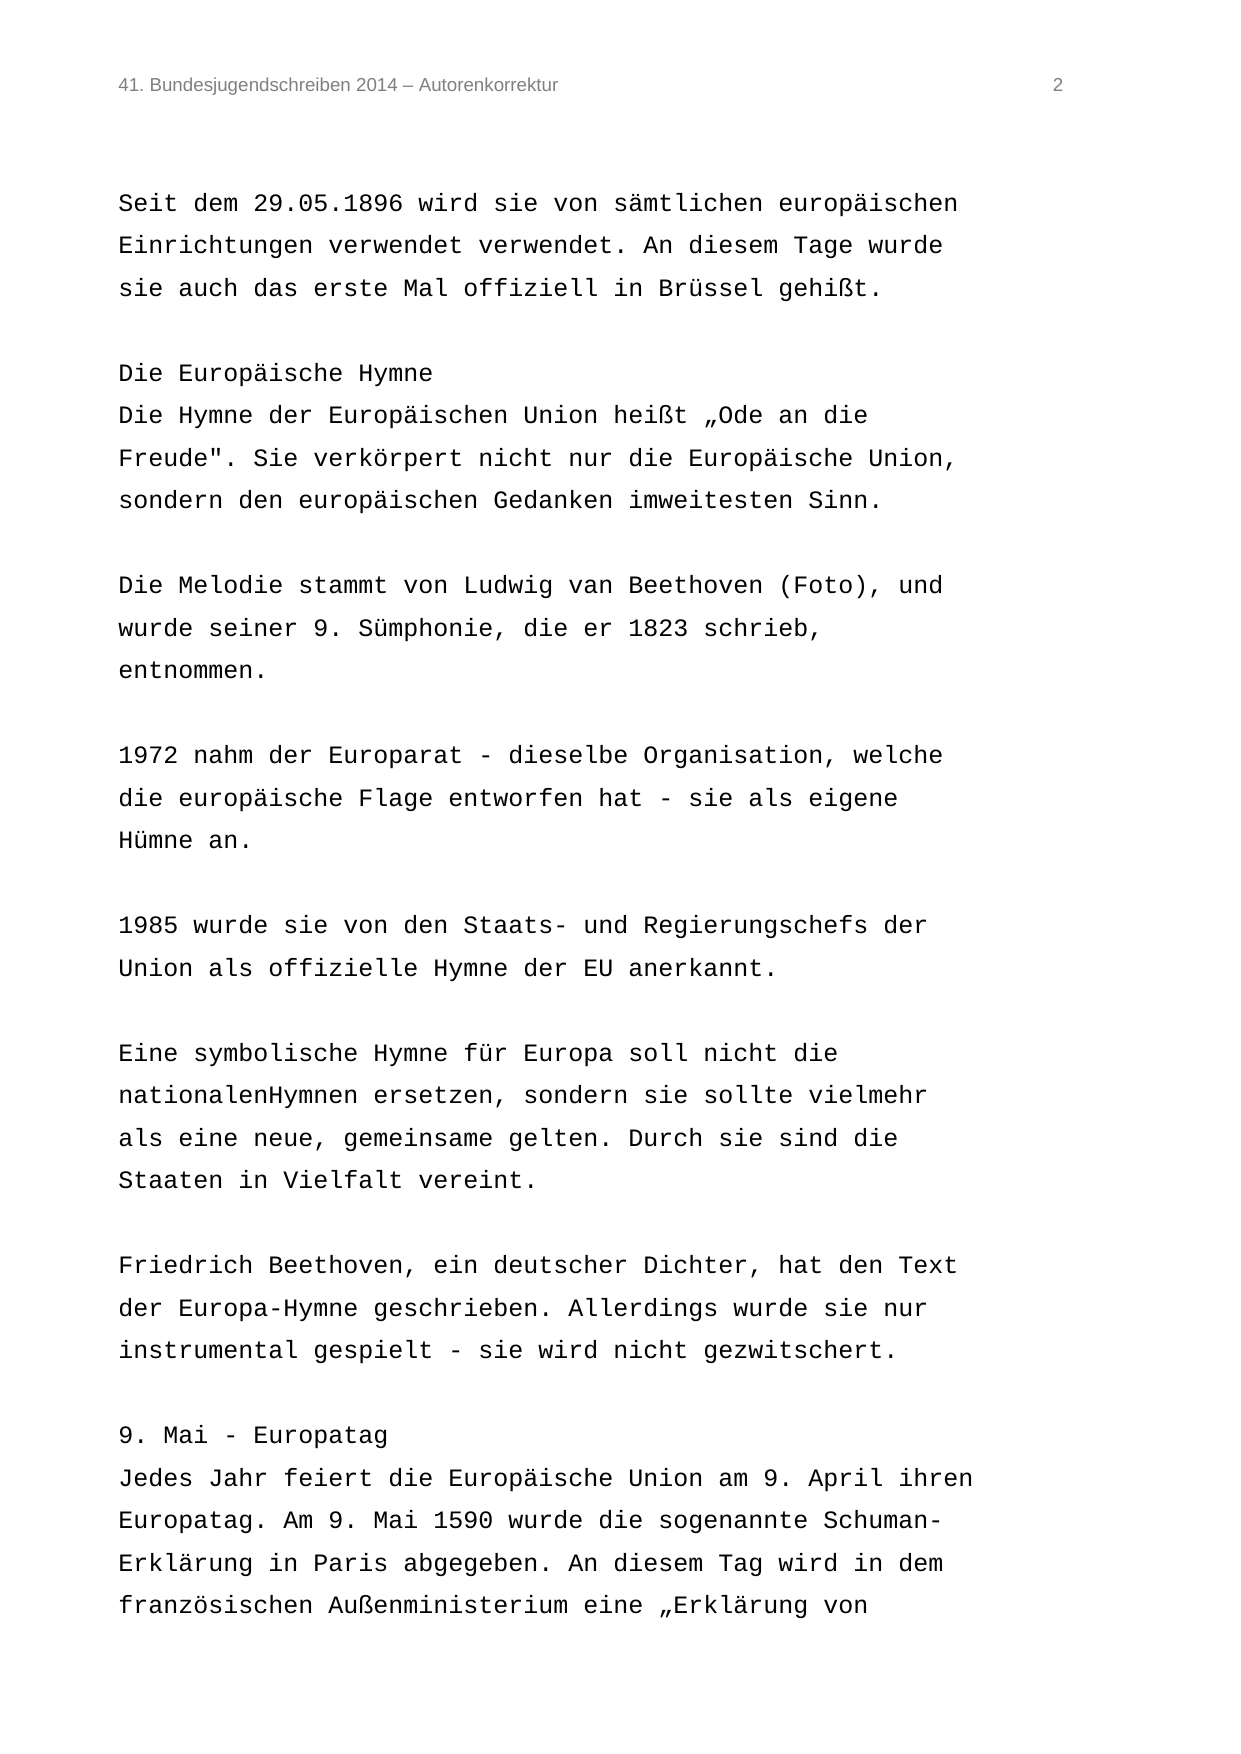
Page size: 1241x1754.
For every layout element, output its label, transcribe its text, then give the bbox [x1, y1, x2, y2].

text Die Melodie stammt von Ludwig van Beethoven (Foto), und wurde seiner 9. Sümphonie, die er 1823 schrieb, entnommen. [118, 573, 974, 686]
text Die Hymne der Europäischen Union heißt „Ode an die Freude". Sie verkörpert nicht nur die Europäische Union, sondern den europäischen Gedanken imweitesten Sinn. [118, 403, 974, 516]
text 1972 nahm der Europarat - dieselbe Organisation, welche die europäische Flage entworfen hat - sie als eigene Hümne an. [118, 743, 974, 856]
text 9. Mai - Europatag [118, 1423, 974, 1451]
text Seit dem 29.05.1896 wird sie von sämtlichen europäischen Einrichtungen verwendet verwendet. An diesem Tage wurde sie auch das erste Mal offiziell in Brüssel gehißt. [118, 190, 974, 303]
text 1985 wurde sie von den Staats- und Regierungschefs der Union als offizielle Hymne der EU anerkannt. [118, 913, 974, 983]
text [118, 1465, 974, 1621]
text Die Europäische Hymne [118, 360, 974, 388]
text Eine symbolische Hymne für Europa soll nicht die nationalenHymnen ersetzen, sondern sie sollte vielmehr als eine neue, gemeinsame gelten. Durch sie sind die Staaten in Vielfalt vereint. [118, 1040, 974, 1196]
text Friedrich Beethoven, ein deutscher Dichter, hat den Text der Europa-Hymne geschrieben. Allerdings wurde sie nur instrumental gespielt - sie wird nicht gezwitschert. [118, 1253, 974, 1366]
